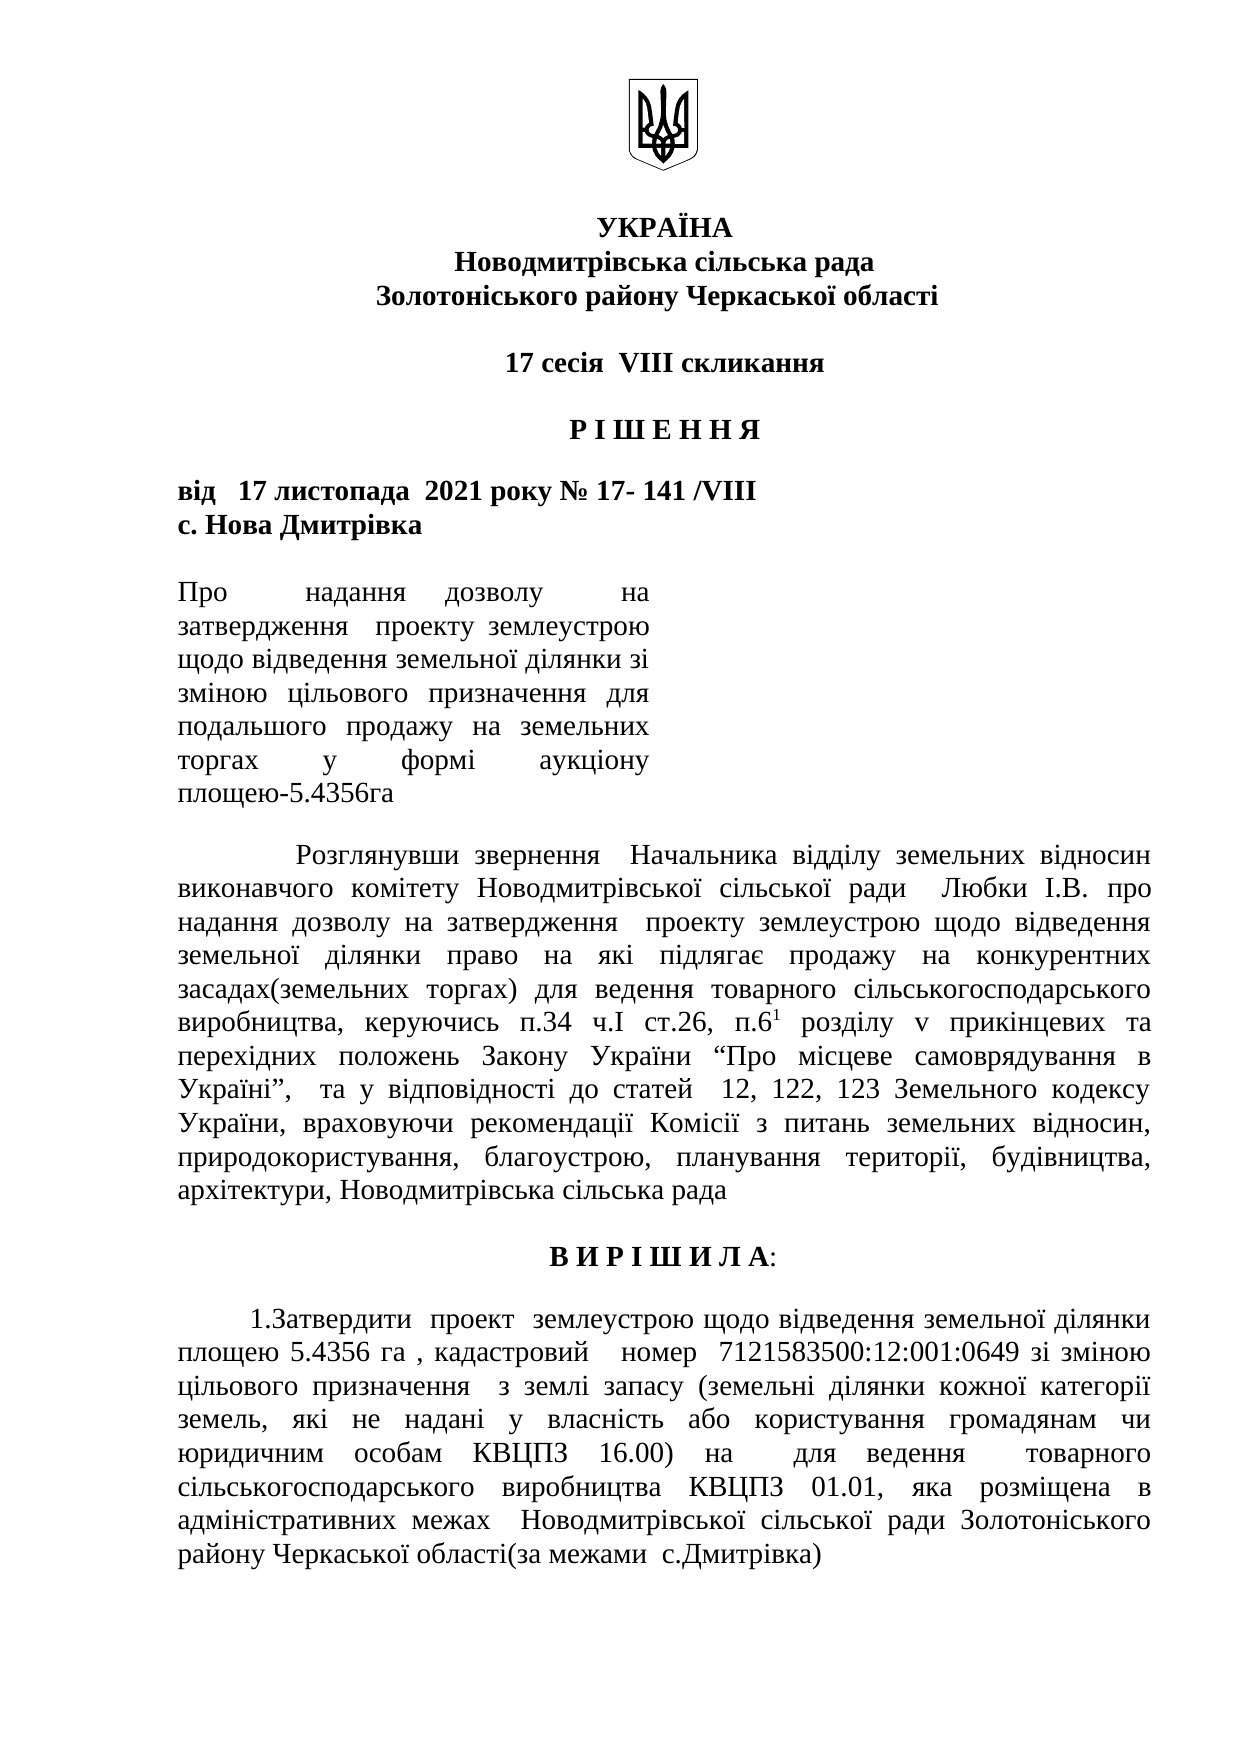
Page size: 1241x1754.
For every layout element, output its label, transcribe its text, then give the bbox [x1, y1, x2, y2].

text Про надання дозволу на затвердження проекту землеустрою щодо відведення земельної ділянки зі зміною цільового призначення для подальшого продажу на земельних торгах у формі аукціону площею-5.4356га [177, 574, 650, 809]
text Золотоніського району Черкаської області [177, 278, 1137, 311]
text Розглянувши звернення Начальника відділу земельних відносин виконавчого комітету Новодмитрівської сільської ради Любки І.В. про надання дозволу на затвердження проекту землеустрою щодо відведення земельної ділянки право на які підлягає продажу на конкурентних засадах(земельних торгах) для ведення товарного сільськогосподарського виробництва, керуючись п.34 ч.І ст.26, п.61 розділу v прикінцевих та перехідних положень Закону України “Про місцеве самоврядування в Україні”, та у відповідності до статей 12, 122, 123 Земельного кодексу України, враховуючи рекомендації Комісії з питань земельних відносин, природокористування, благоустрою, планування території, будівництва, архітектури, Новодмитрівська сільська рада [177, 837, 1152, 1206]
text 1.Затвердити проект землеустрою щодо відведення земельної ділянки площею 5.4356 га , кадастровий номер 7121583500:12:001:0649 зі зміною цільового призначення з землі запасу (земельні ділянки кожної категорії земель, які не надані у власність або користування громадянам чи юридичним особам КВЦПЗ 16.00) на для ведення товарного сільськогосподарського виробництва КВЦПЗ 01.01, яка розміщена в адміністративних межах Новодмитрівської сільської ради Золотоніського району Черкаської області(за межами с.Дмитрівка) [177, 1469, 1152, 1569]
text 17 сесія VIІІ скликання [177, 345, 1152, 378]
text В И Р І Ш И Л А: [177, 1239, 1152, 1273]
text с. Нова Дмитрівка [177, 507, 1152, 541]
text від 17 листопада 2021 року № 17- 141 /VІІІ [177, 473, 1152, 507]
text Новодмитрівська сільська рада [177, 244, 1152, 278]
text 1.Затвердити проект землеустрою щодо відведення земельної ділянки площею 5.4356 га , кадастровий номер 7121583500:12:001:0649 зі зміною цільового призначення з землі запасу (земельні ділянки кожної категорії земель, які не надані у власність або користування громадянам чи юридичним особам КВЦПЗ 16.00) на для ведення товарного сільськогосподарського виробництва КВЦПЗ 01.01, яка розміщена в адміністративних межах Новодмитрівської сільської ради Золотоніського району Черкаської області(за межами с.Дмитрівка) [177, 1301, 1152, 1469]
text Р І Ш Е Н Н Я [177, 412, 1152, 445]
text УКРАЇНА [177, 211, 1152, 244]
